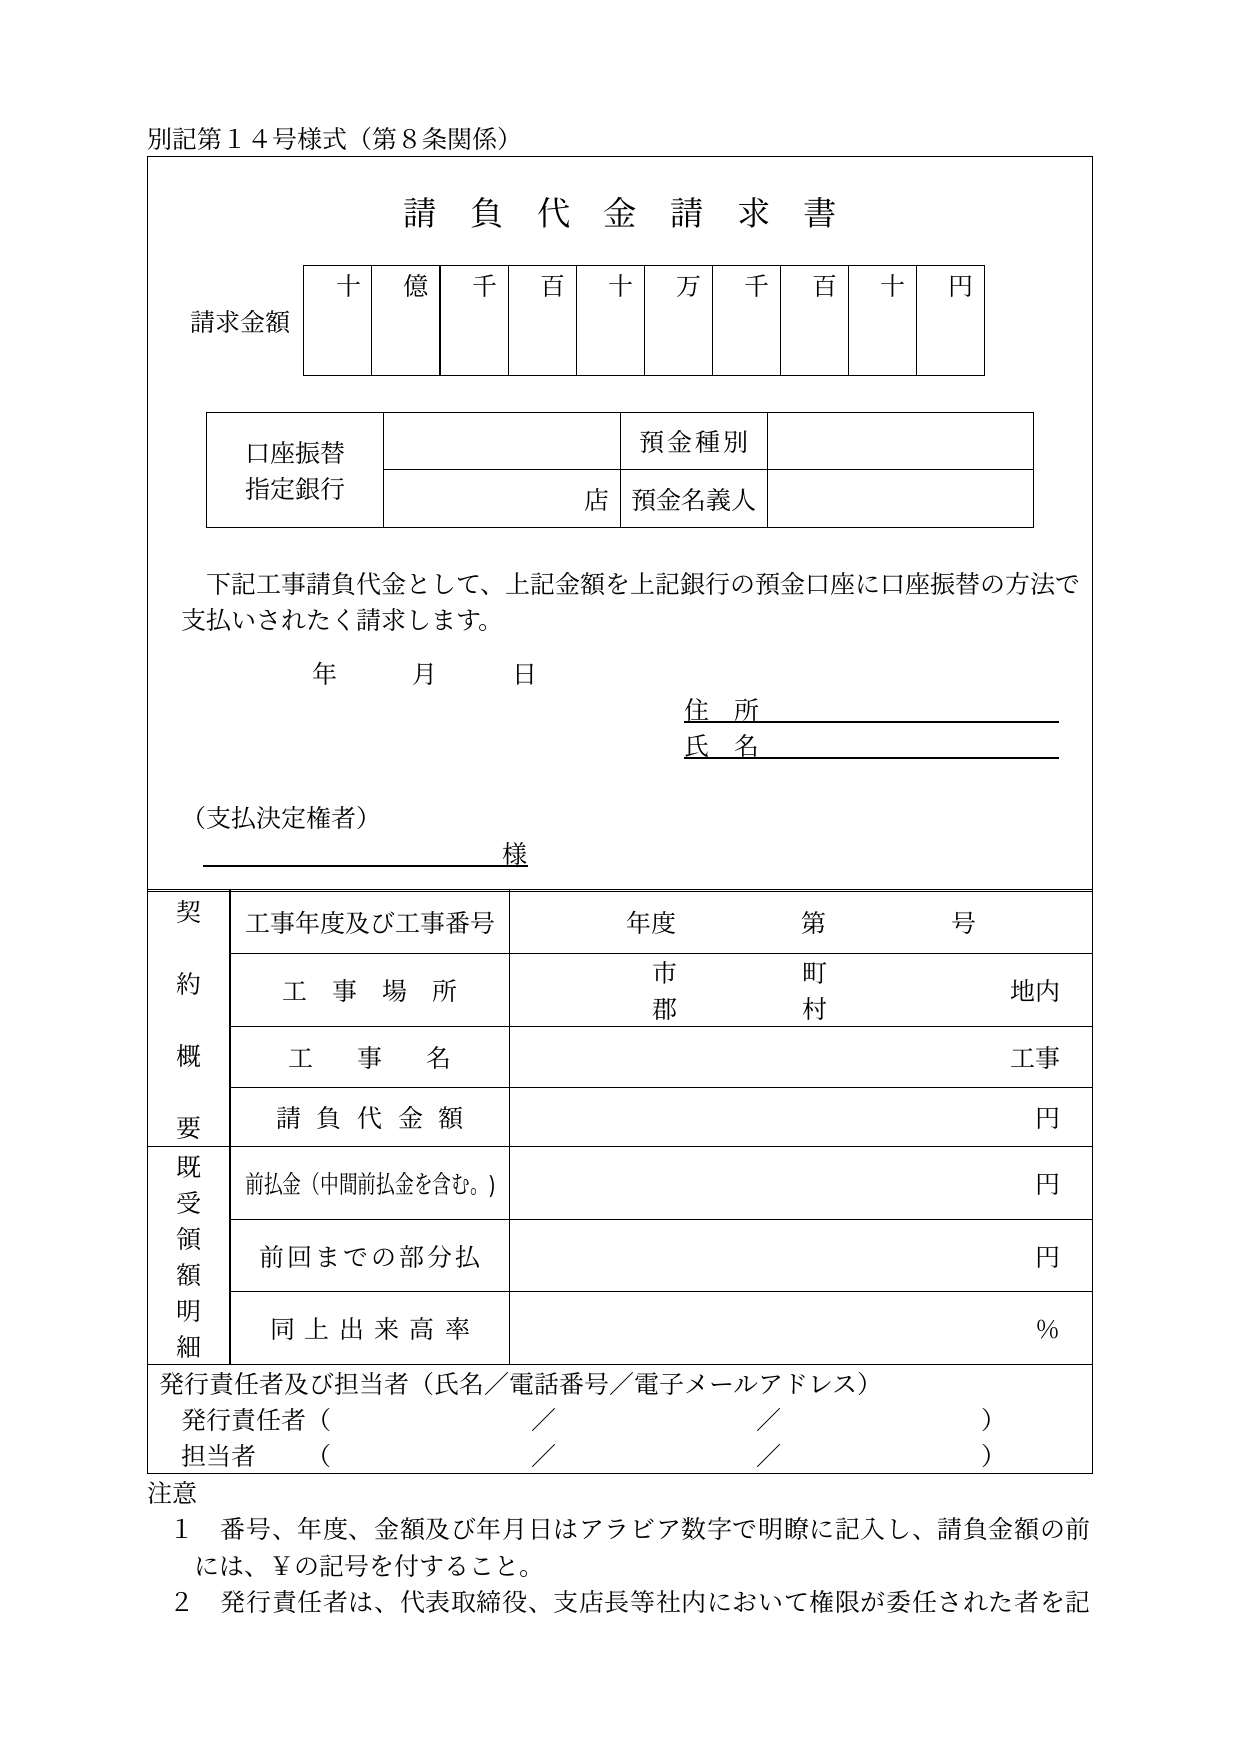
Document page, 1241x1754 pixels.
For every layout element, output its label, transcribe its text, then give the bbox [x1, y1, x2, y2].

table_cell 請負代金額 [231, 1088, 509, 1146]
table_cell 工事 [510, 1027, 1092, 1087]
table_cell 年度 第 号 [510, 892, 1092, 952]
table_cell 前払金（中間前払金を含む。) [231, 1147, 509, 1218]
table_cell 前回までの部分払 [231, 1220, 509, 1291]
table_cell 既 受 領 額 明 細 [148, 1147, 229, 1364]
table_cell 工事名 [231, 1027, 509, 1087]
text 別記第１４号様式（第８条関係） [148, 120, 1092, 156]
table_cell 円 [510, 1088, 1092, 1146]
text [169, 1582, 1092, 1618]
text 注意 [148, 1474, 1092, 1510]
table_header 請 負 代 金 請 求 書 下記工事請負代金として、上記金額を上記銀行の預金口座に口座振替の方法で支払いされたく請求します。 年 月 日 住 所 氏 名 （支払決定権者） 様 [148, 157, 1092, 889]
table_cell 地内 [856, 954, 1092, 1026]
table_cell 市 町 郡 村 [510, 954, 856, 1026]
table_cell ％ [510, 1292, 1092, 1364]
table_cell 発行責任者及び担当者（氏名／電話番号／電子メールアドレス） 発行責任者（ ／ ／ ） 担当者 （ ／ ／ ） [148, 1365, 1092, 1473]
table_cell 円 [510, 1220, 1092, 1291]
table_cell 契 約 概 要 [148, 892, 229, 1146]
table_cell 円 [510, 1147, 1092, 1218]
table_cell 同上出来高率 [231, 1292, 509, 1364]
text １ 番号、年度、金額及び年月日はアラビア数字で明瞭に記入し、請負金額の前には、￥の記号を付すること。 [169, 1510, 1092, 1582]
table_cell 工事年度及び工事番号 [231, 892, 509, 952]
table_cell 工事場所 [231, 954, 509, 1026]
